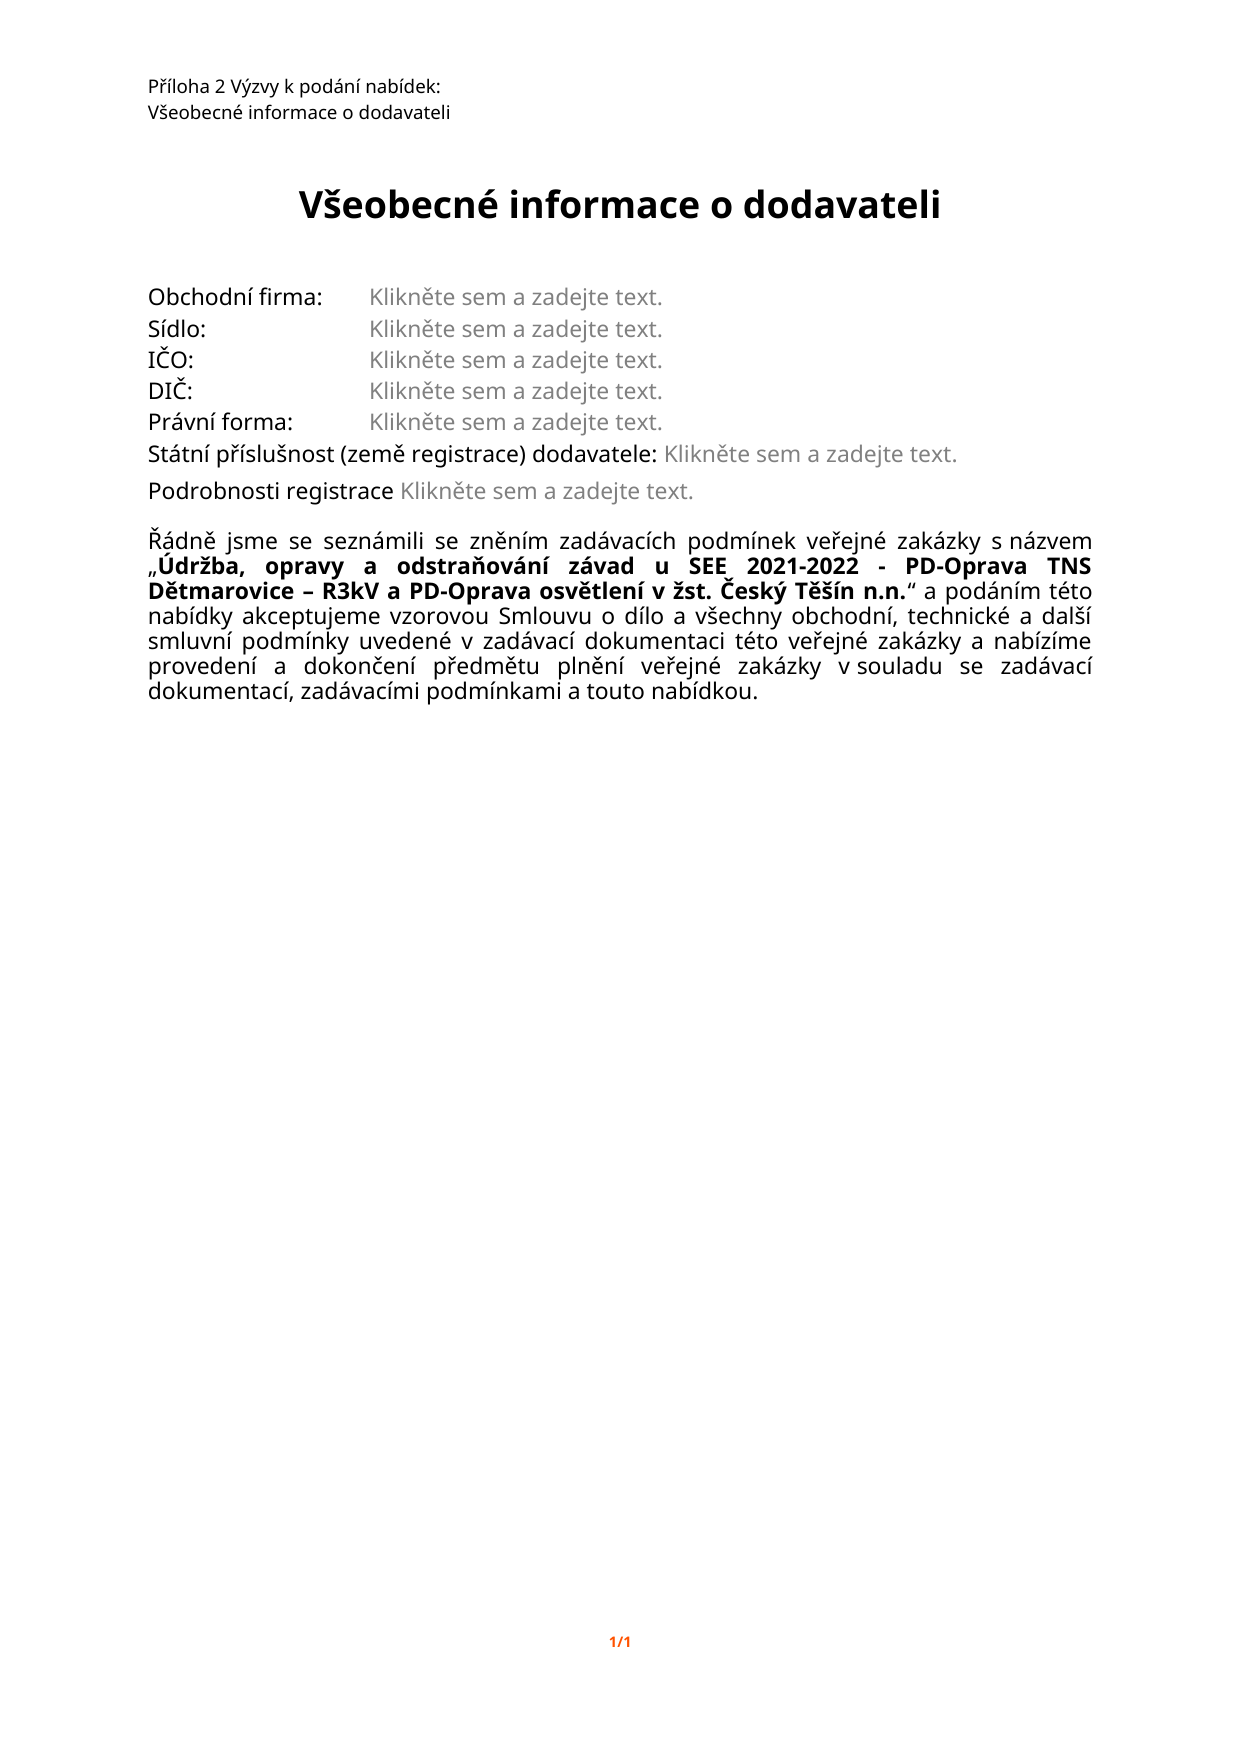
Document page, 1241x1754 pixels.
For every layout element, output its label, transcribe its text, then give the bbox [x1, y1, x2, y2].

text IČO: [148, 348, 1093, 373]
text Řádně jsme se seznámili se zněním zadávacích podmínek veřejné zakázky s názvem „Údržba, opravy a odstraňování závad u SEE 2021-2022 - PD-Oprava TNS Dětmarovice – R3kV a PD-Oprava osvětlení v žst. Český Těšín n.n.“ a podáním této nabídky akceptujeme vzorovou Smlouvu o dílo a všechny obchodní, technické a další smluvní podmínky uvedené v zadávací dokumentaci této veřejné zakázky a nabízíme provedení a dokončení předmětu plnění veřejné zakázky v souladu se zadávací dokumentací, zadávacími podmínkami a touto nabídkou. [148, 529, 1093, 704]
text Právní forma: [148, 411, 1093, 436]
text Obchodní firma: [148, 286, 1093, 311]
text DIČ: [148, 379, 1093, 404]
text Státní příslušnost (země registrace) dodavatele: [148, 442, 1093, 467]
text Sídlo: [148, 317, 1093, 342]
title Všeobecné informace o dodavateli [148, 178, 1093, 229]
text Podrobnosti registrace [148, 479, 1093, 504]
